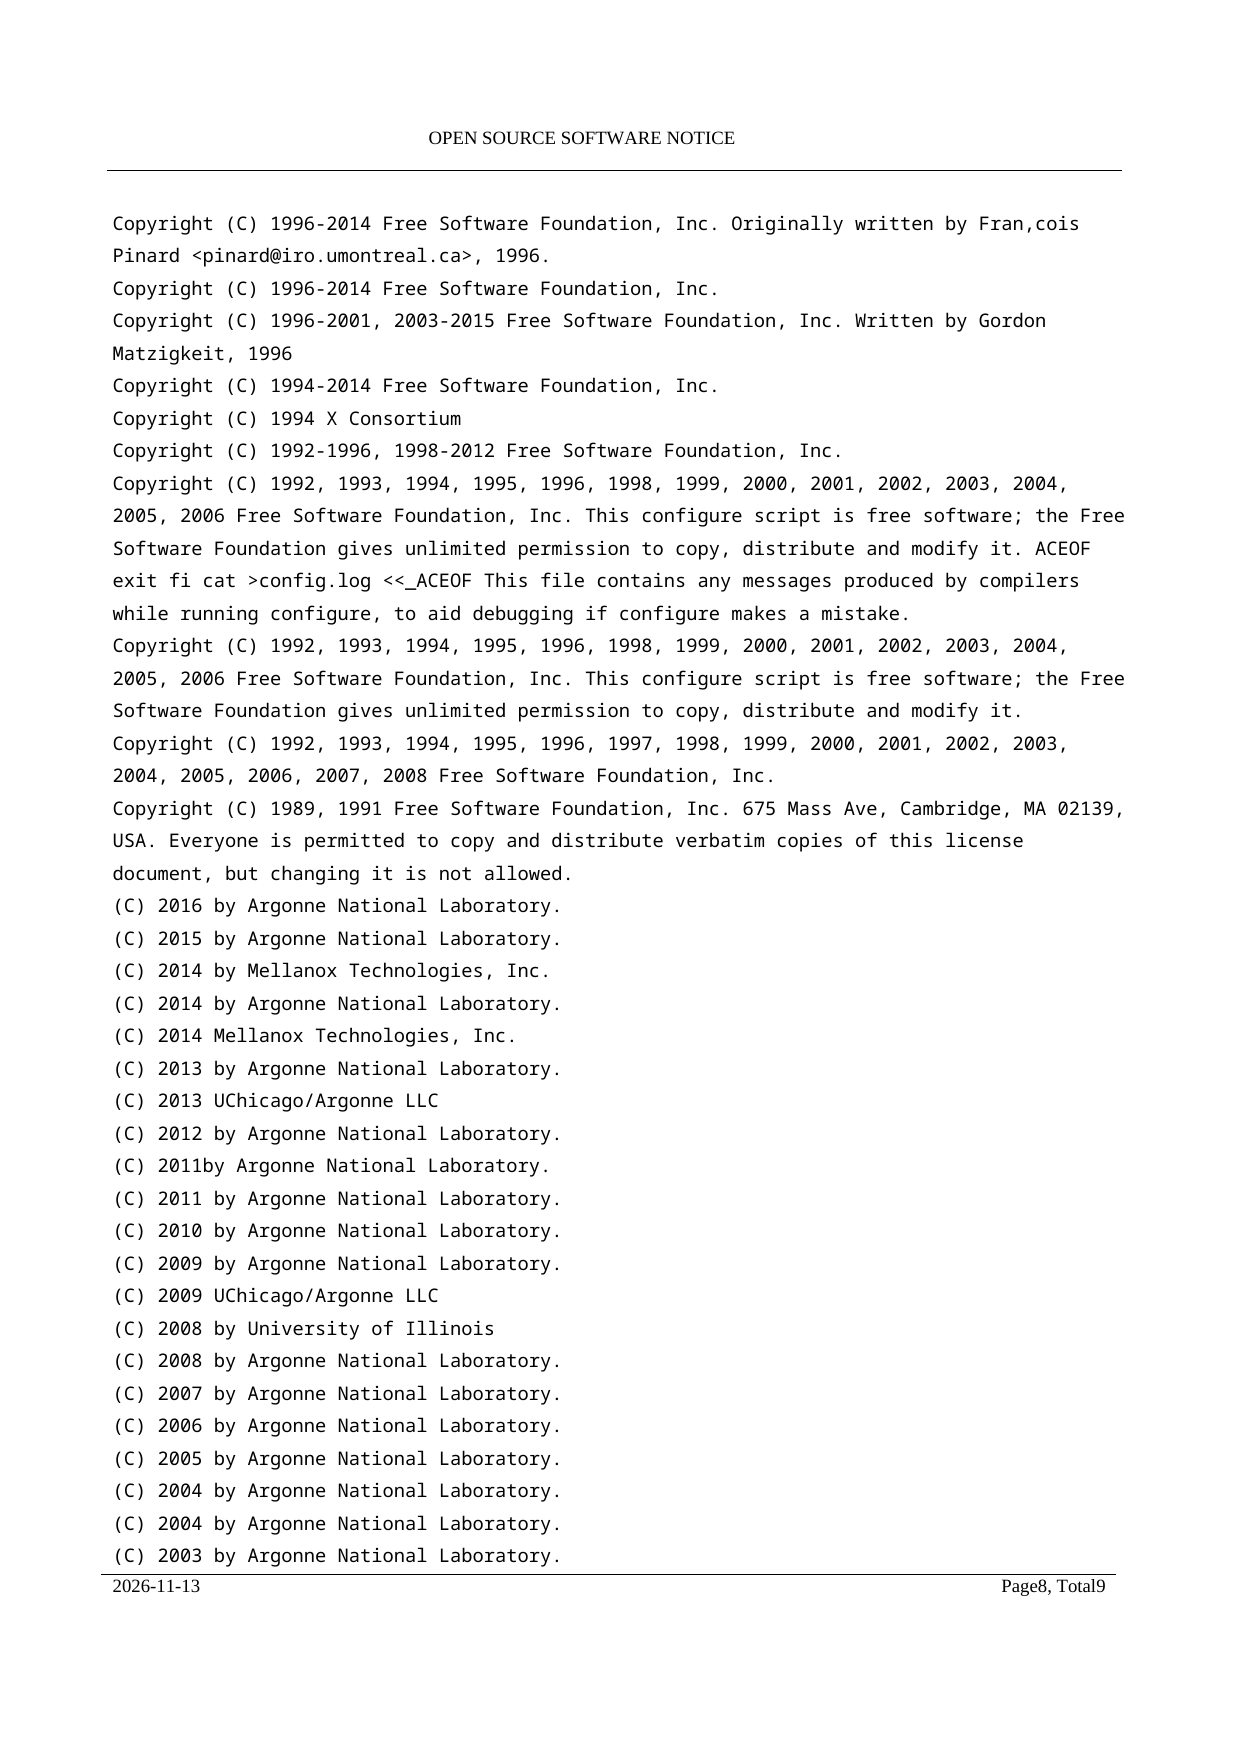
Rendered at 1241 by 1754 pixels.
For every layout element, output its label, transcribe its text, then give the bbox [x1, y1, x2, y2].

text (C) 2014 Mellanox Technologies, Inc. [112, 1019, 1128, 1051]
text (C) 2014 by Mellanox Technologies, Inc. [112, 954, 1128, 986]
text (C) 2013 by Argonne National Laboratory. [112, 1051, 1128, 1084]
text (C) 2015 by Argonne National Laboratory. [112, 921, 1128, 954]
text Copyright (C) 1992, 1993, 1994, 1995, 1996, 1998, 1999, 2000, 2001, 2002, 2003, 2004, 2005, 2006 Free Software Foundation, Inc. This configure script is free software; the Free Software Foundation gives unlimited permission to copy, distribute and modify it. [112, 629, 1128, 726]
text Copyright (C) 1992, 1993, 1994, 1995, 1996, 1997, 1998, 1999, 2000, 2001, 2002, 2003, 2004, 2005, 2006, 2007, 2008 Free Software Foundation, Inc. [112, 726, 1128, 791]
text Copyright (C) 1989, 1991 Free Software Foundation, Inc. 675 Mass Ave, Cambridge, MA 02139, USA. Everyone is permitted to copy and distribute verbatim copies of this license document, but changing it is not allowed. [112, 791, 1128, 889]
text Copyright (C) 1992, 1993, 1994, 1995, 1996, 1998, 1999, 2000, 2001, 2002, 2003, 2004, 2005, 2006 Free Software Foundation, Inc. This configure script is free software; the Free Software Foundation gives unlimited permission to copy, distribute and modify it. ACEOF exit fi cat >config.log <<_ACEOF This file contains any messages produced by compilers while running configure, to aid debugging if configure makes a mistake. [112, 466, 1128, 629]
text (C) 2004 by Argonne National Laboratory. [112, 1474, 1128, 1506]
text Copyright (C) 1996-2014 Free Software Foundation, Inc. Originally written by Fran,cois Pinard <pinard@iro.umontreal.ca>, 1996. [112, 206, 1128, 271]
text (C) 2012 by Argonne National Laboratory. [112, 1116, 1128, 1149]
text Copyright (C) 1994-2014 Free Software Foundation, Inc. [112, 369, 1128, 401]
text (C) 2009 by Argonne National Laboratory. [112, 1246, 1128, 1279]
text (C) 2003 by Argonne National Laboratory. [112, 1539, 1128, 1571]
text Copyright (C) 1994 X Consortium [112, 401, 1128, 434]
text Copyright (C) 1996-2014 Free Software Foundation, Inc. [112, 271, 1128, 304]
text (C) 2006 by Argonne National Laboratory. [112, 1409, 1128, 1441]
text Copyright (C) 1996-2001, 2003-2015 Free Software Foundation, Inc. Written by Gordon Matzigkeit, 1996 [112, 304, 1128, 369]
text (C) 2009 UChicago/Argonne LLC [112, 1279, 1128, 1311]
text (C) 2013 UChicago/Argonne LLC [112, 1084, 1128, 1116]
text (C) 2014 by Argonne National Laboratory. [112, 986, 1128, 1019]
text (C) 2008 by Argonne National Laboratory. [112, 1344, 1128, 1376]
text (C) 2004 by Argonne National Laboratory. [112, 1506, 1128, 1539]
text (C) 2011 by Argonne National Laboratory. [112, 1181, 1128, 1214]
text (C) 2005 by Argonne National Laboratory. [112, 1441, 1128, 1474]
text (C) 2010 by Argonne National Laboratory. [112, 1214, 1128, 1246]
text (C) 2008 by University of Illinois [112, 1311, 1128, 1344]
text (C) 2011by Argonne National Laboratory. [112, 1149, 1128, 1181]
text (C) 2007 by Argonne National Laboratory. [112, 1376, 1128, 1409]
text (C) 2016 by Argonne National Laboratory. [112, 889, 1128, 921]
text Copyright (C) 1992-1996, 1998-2012 Free Software Foundation, Inc. [112, 434, 1128, 466]
